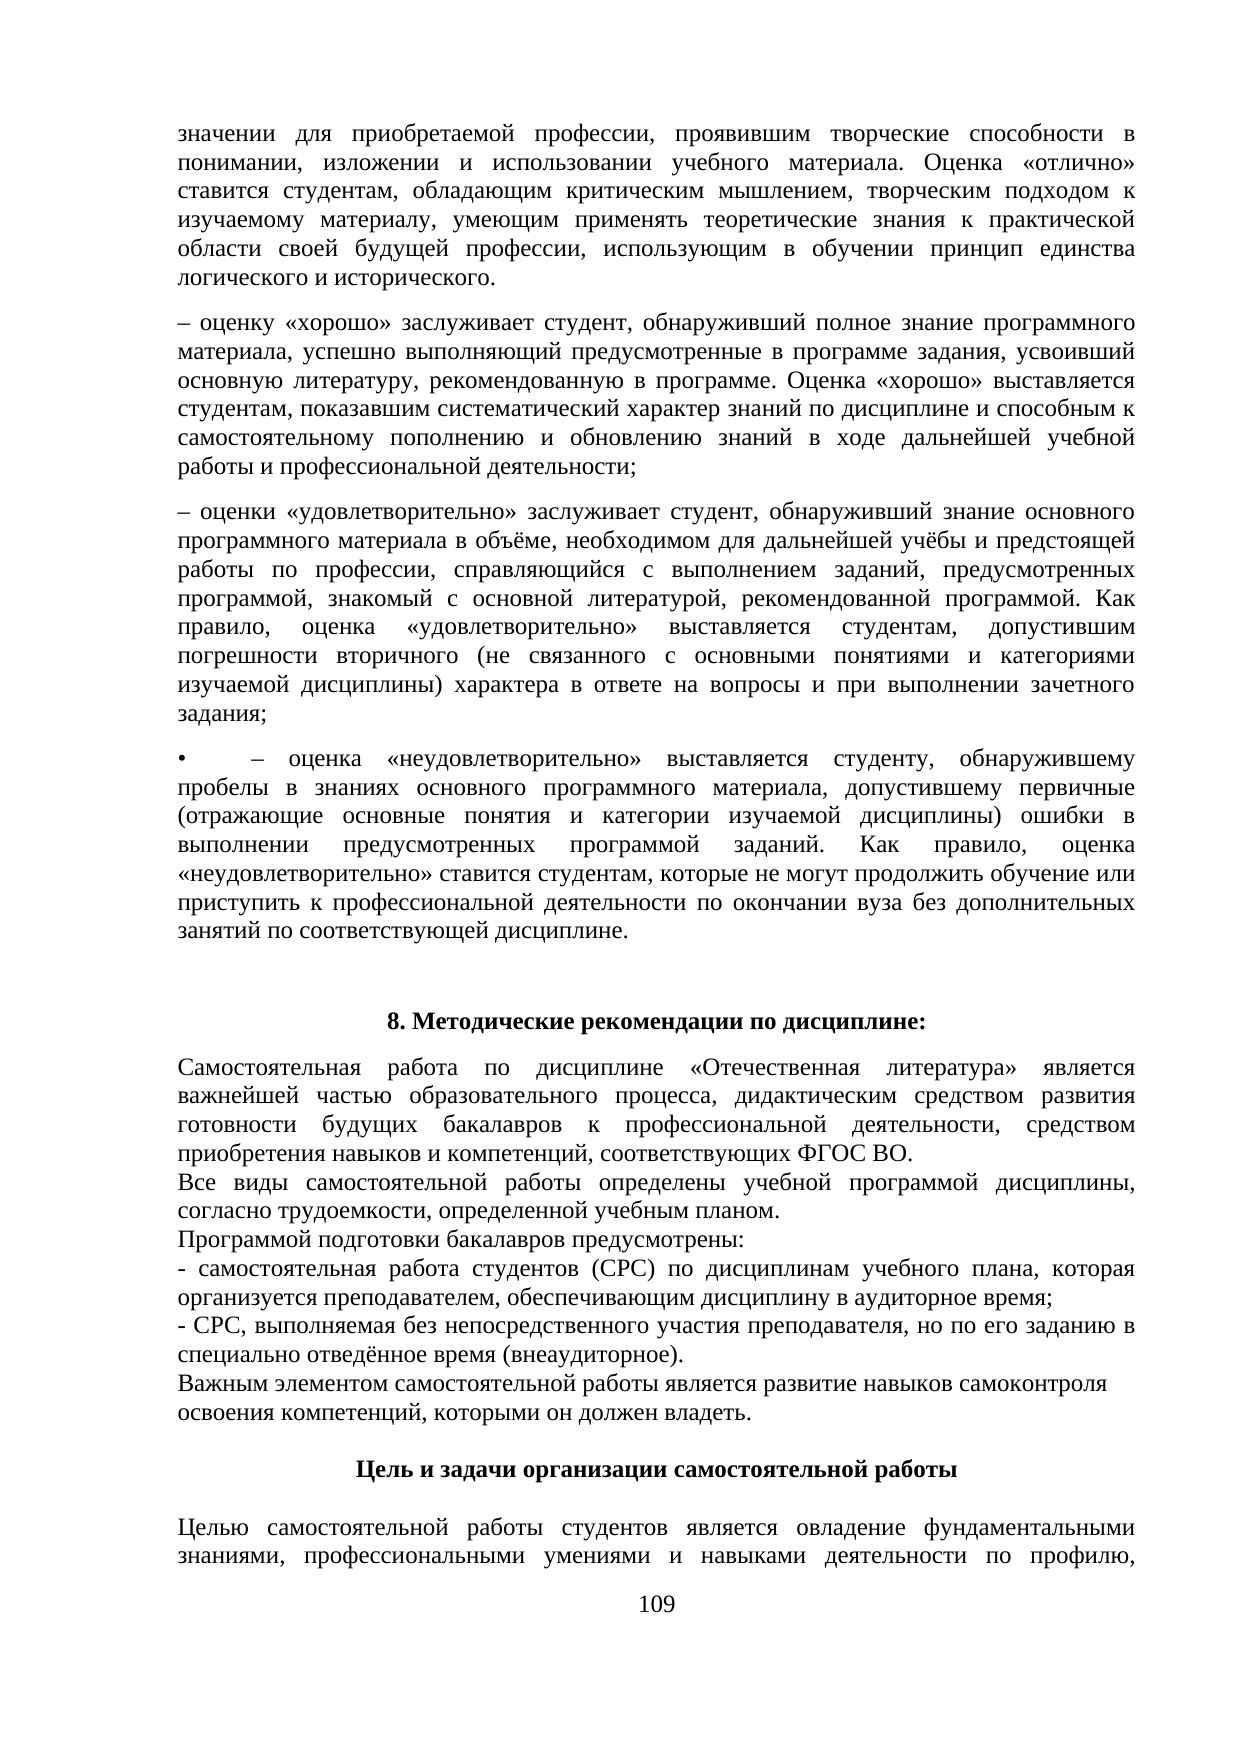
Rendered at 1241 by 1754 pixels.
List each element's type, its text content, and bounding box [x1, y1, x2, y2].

text – оценки «удовлетворительно» заслуживает студент, обнаруживший знание основного программного материала в объёме, необходимом для дальнейшей учёбы и предстоящей работы по профессии, справляющийся с выполнением заданий, предусмотренных программой, знакомый с основной литературой, рекомендованной программой. Как правило, оценка «удовлетворительно» выставляется студентам, допустившим погрешности вторичного (не связанного с основными понятиями и категориями изучаемой дисциплины) характера в ответе на вопросы и при выполнении зачетного задания; [177, 496, 1136, 726]
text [177, 118, 1136, 291]
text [177, 1512, 1136, 1569]
text • – оценка «неудовлетворительно» выставляется студенту, обнаружившему пробелы в знаниях основного программного материала, допустившему первичные (отражающие основные понятия и категории изучаемой дисциплины) ошибки в выполнении предусмотренных программой заданий. Как правило, оценка «неудовлетворительно» ставится студентам, которые не могут продолжить обучение или приступить к профессиональной деятельности по окончании вуза без дополнительных занятий по соответствующей дисциплине. [177, 743, 1136, 944]
text Цель и задачи организации самостоятельной работы [177, 1454, 1136, 1483]
text - СРС, выполняемая без непосредственного участия преподавателя, но по его заданию в специально отведённое время (внеаудиторное). [177, 1311, 1136, 1368]
text Программой подготовки бакалавров предусмотрены: [177, 1224, 1136, 1253]
text Самостоятельная работа по дисциплине «Отечественная литература» является важнейшей частью образовательного процесса, дидактическим средством развития готовности будущих бакалавров к профессиональной деятельности, средством приобретения навыков и компетенций, соответствующих ФГОС ВО. [177, 1052, 1136, 1167]
text – оценку «хорошо» заслуживает студент, обнаруживший полное знание программного материала, успешно выполняющий предусмотренные в программе задания, усвоивший основную литературу, рекомендованную в программе. Оценка «хорошо» выставляется студентам, показавшим систематический характер знаний по дисциплине и способным к самостоятельному пополнению и обновлению знаний в ходе дальнейшей учебной работы и профессиональной деятельности; [177, 307, 1136, 480]
text - самостоятельная работа студентов (СРС) по дисциплинам учебного плана, которая организуется преподавателем, обеспечивающим дисциплину в аудиторное время; [177, 1253, 1136, 1311]
text Все виды самостоятельной работы определены учебной программой дисциплины, согласно трудоемкости, определенной учебным планом. [177, 1167, 1136, 1224]
text Важным элементом самостоятельной работы является развитие навыков самоконтроля освоения компетенций, которыми он должен владеть. [177, 1368, 1136, 1426]
text 8. Методические рекомендации по дисциплине: [177, 1006, 1136, 1035]
